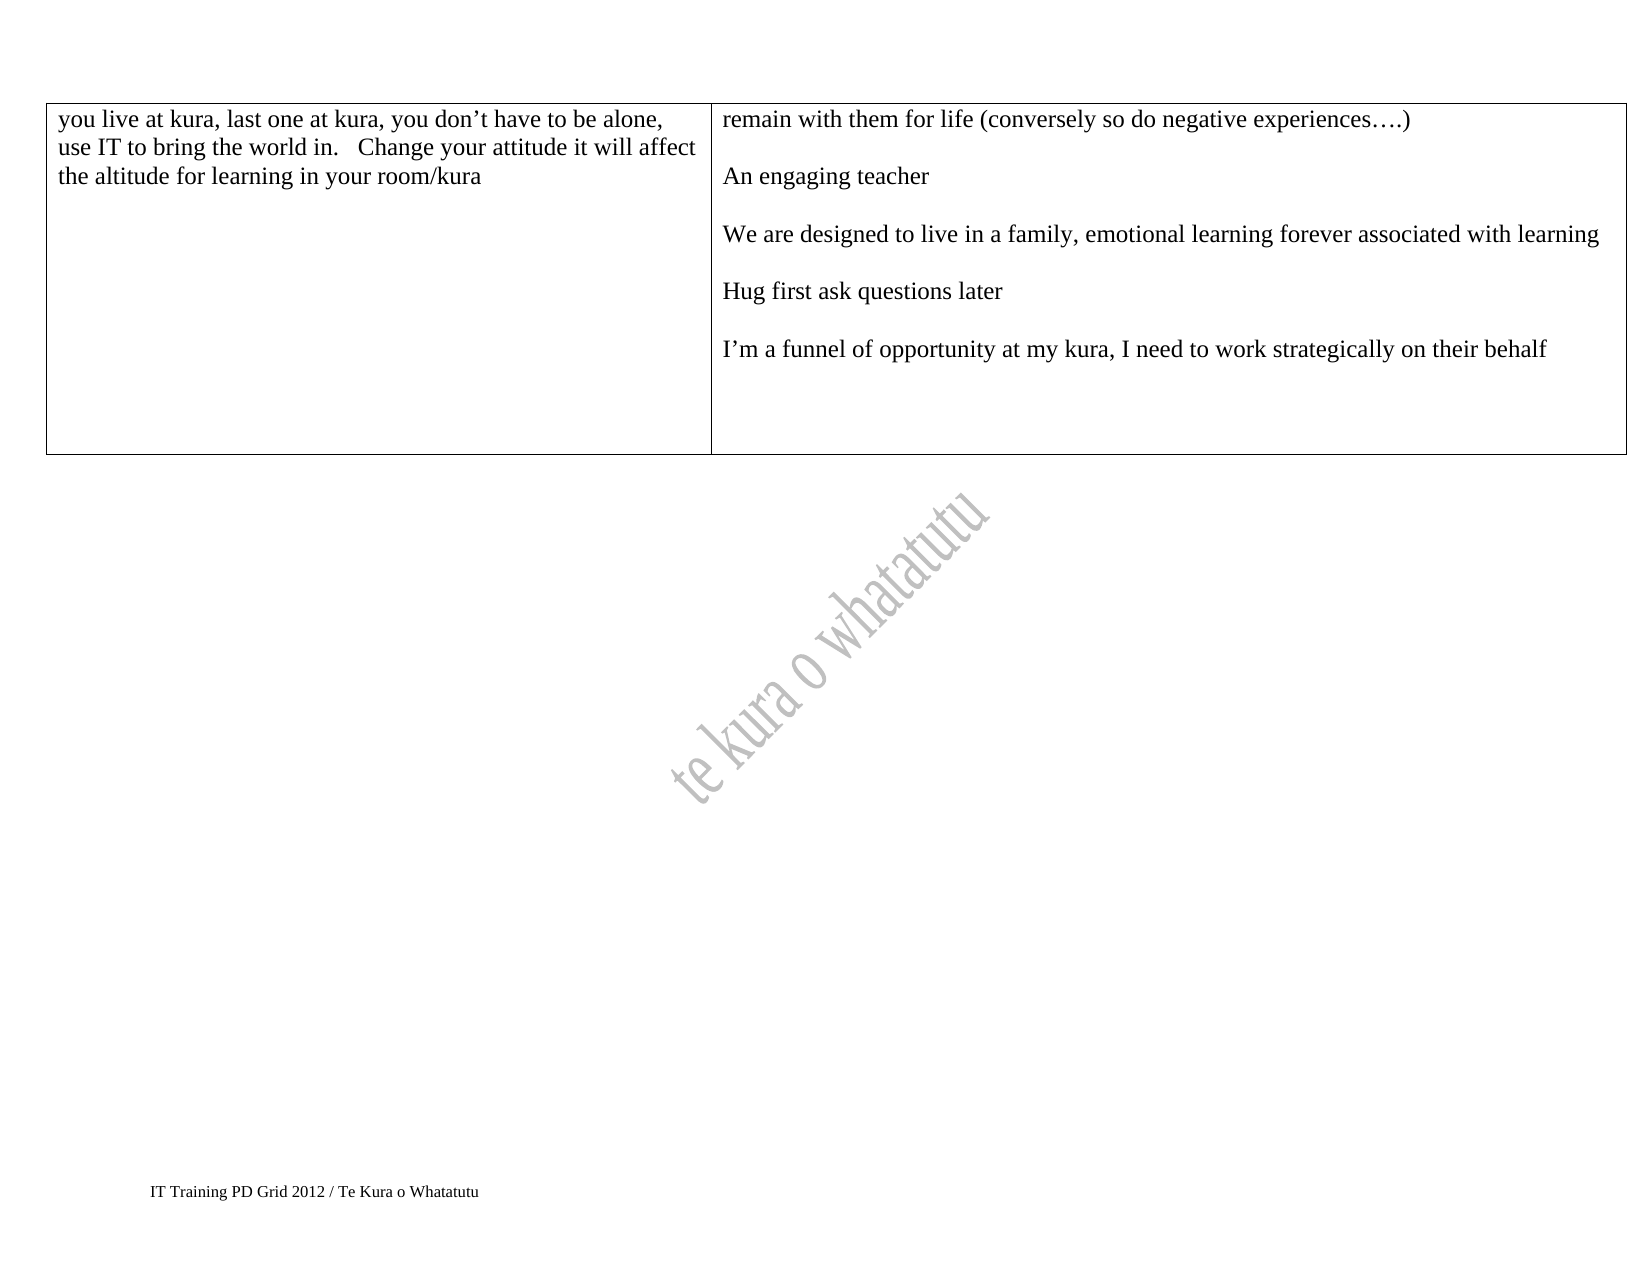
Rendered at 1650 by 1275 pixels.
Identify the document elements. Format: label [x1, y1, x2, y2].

table_cell [47, 104, 711, 453]
table_cell [712, 104, 1626, 453]
